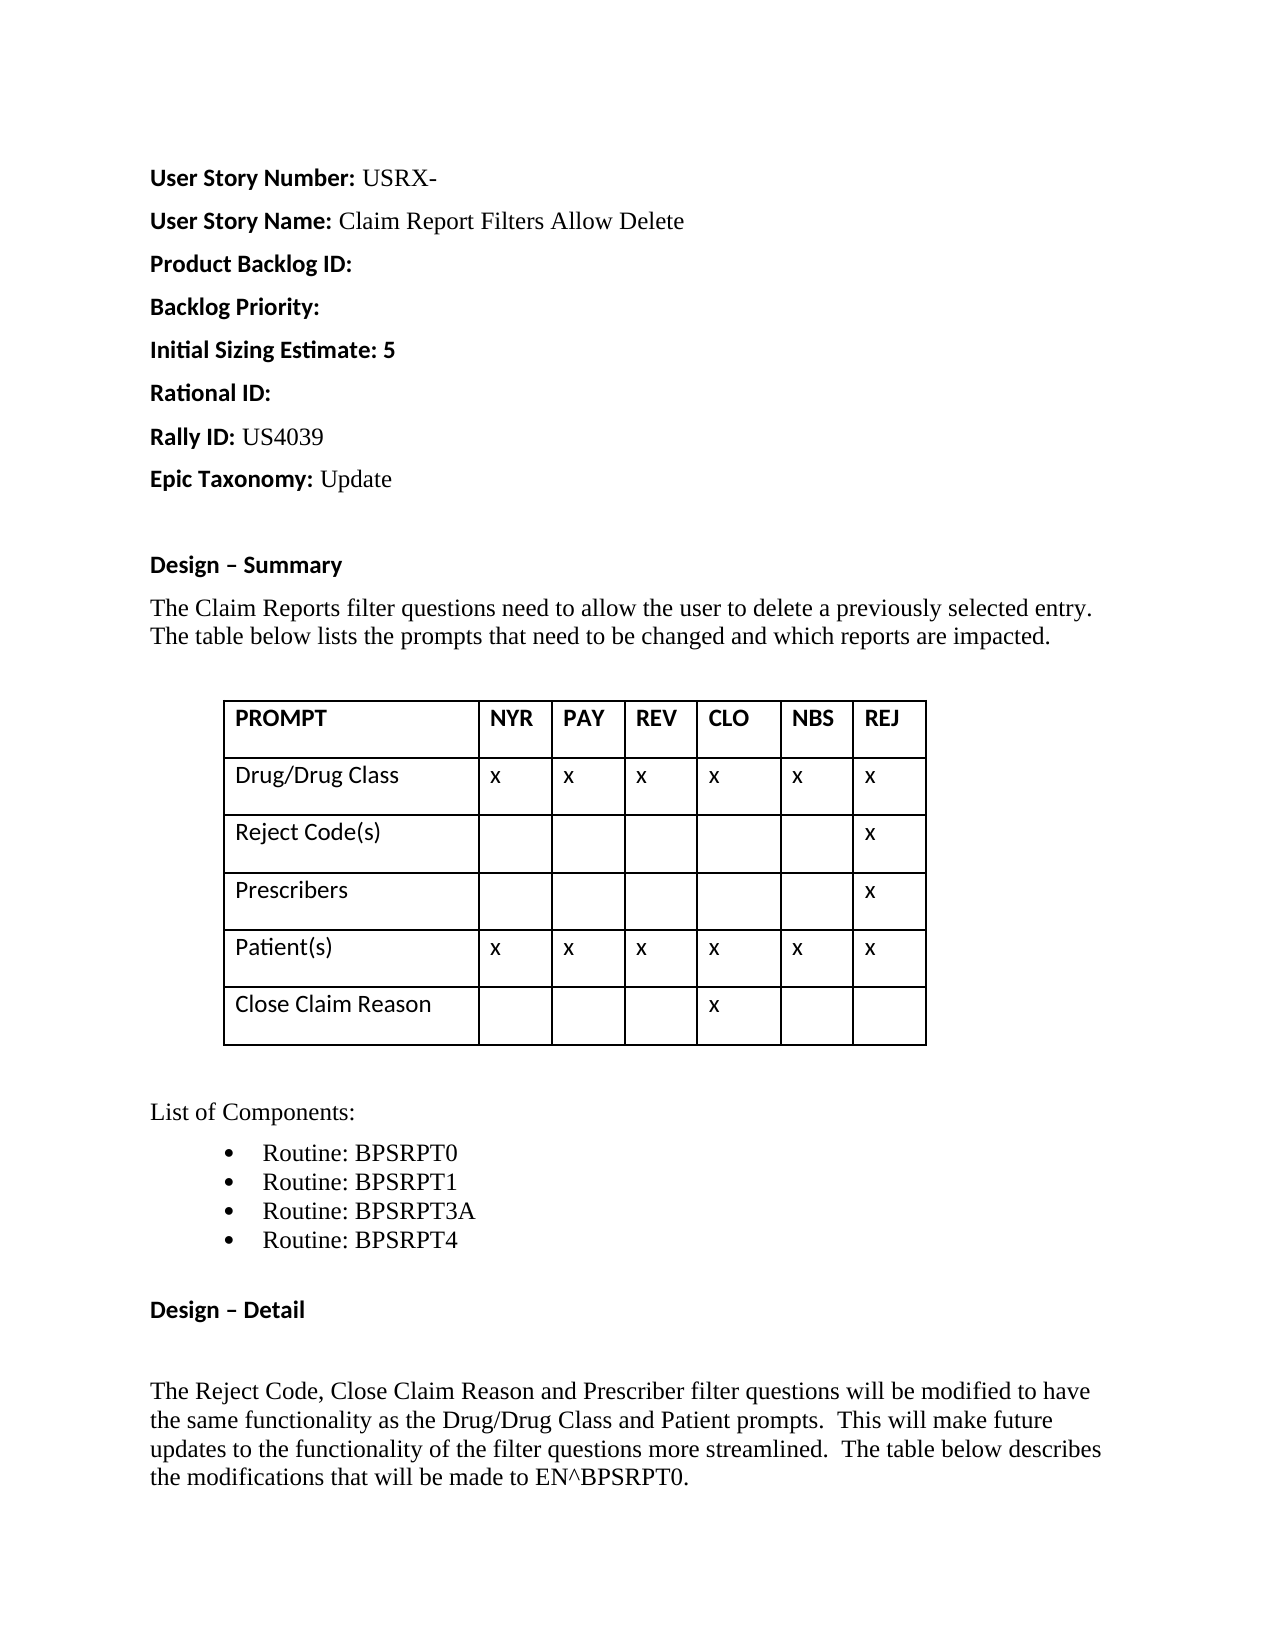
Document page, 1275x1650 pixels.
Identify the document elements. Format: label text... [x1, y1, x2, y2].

table_cell Drug/Drug Class [225, 759, 478, 814]
table_cell [480, 874, 551, 929]
table_cell [480, 816, 551, 872]
table_cell x [480, 931, 551, 986]
table_cell [626, 988, 696, 1043]
table_header REJ [854, 702, 925, 757]
table_header REV [626, 702, 696, 757]
text Initial Sizing Estimate: 5 [150, 334, 1125, 365]
text User Story Name: Claim Report Filters Allow Delete [150, 206, 1125, 236]
table_cell x [854, 816, 925, 872]
table_cell x [782, 931, 852, 986]
text Rally ID: US4039 [150, 421, 1125, 451]
table_cell x [553, 931, 624, 986]
table_cell x [854, 874, 925, 929]
text Backlog Priority: [150, 292, 1125, 322]
table_cell [698, 874, 780, 929]
table_cell Prescribers [225, 874, 478, 929]
table_cell x [480, 759, 551, 814]
table_cell x [698, 988, 780, 1043]
table_cell [782, 816, 852, 872]
table_cell Close Claim Reason [225, 988, 478, 1043]
text Product Backlog ID: [150, 248, 1125, 279]
table_cell [553, 988, 624, 1043]
table_cell [698, 816, 780, 872]
list Routine: BPSRPT4 [225, 1225, 1125, 1253]
table_cell x [626, 931, 696, 986]
table_header PAY [553, 702, 624, 757]
text List of Components: [150, 1097, 1050, 1126]
table_cell x [698, 931, 780, 986]
table_cell [553, 874, 624, 929]
list Routine: BPSRPT3A [225, 1196, 1125, 1225]
table_header NYR [480, 702, 551, 757]
table_header PROMPT [225, 702, 478, 757]
table_cell Patient(s) [225, 931, 478, 986]
text Epic Taxonomy: Update [150, 464, 1125, 494]
list Routine: BPSRPT0 [225, 1138, 1125, 1167]
text The Reject Code, Close Claim Reason and Prescriber filter questions will be modified to have the same functionality as the Drug/Drug Class and Patient prompts. This will make future updates to the functionality of the filter questions more streamlined. The table below describes the modifications that will be made to EN^BPSRPT0. [150, 1376, 1125, 1491]
table_cell x [854, 759, 925, 814]
text User Story Number: USRX- [150, 162, 1125, 193]
table_cell [626, 874, 696, 929]
list Routine: BPSRPT1 [225, 1167, 1125, 1196]
table_cell [782, 988, 852, 1043]
table_cell x [626, 759, 696, 814]
table_cell [553, 816, 624, 872]
text The Claim Reports filter questions need to allow the user to delete a previously selected entry. The table below lists the prompts that need to be changed and which reports are impacted. [150, 593, 1125, 650]
table_cell [782, 874, 852, 929]
table_header NBS [782, 702, 852, 757]
table_cell Reject Code(s) [225, 816, 478, 872]
table_cell [626, 816, 696, 872]
subtitle Design – Detail [150, 1294, 1125, 1324]
table_header CLO [698, 702, 780, 757]
table_cell x [782, 759, 852, 814]
table_cell [480, 988, 551, 1043]
table_cell x [698, 759, 780, 814]
table_cell x [553, 759, 624, 814]
text Rational ID: [150, 378, 1125, 408]
table_cell [854, 988, 925, 1043]
table_cell x [854, 931, 925, 986]
subtitle Design – Summary [150, 550, 1125, 580]
